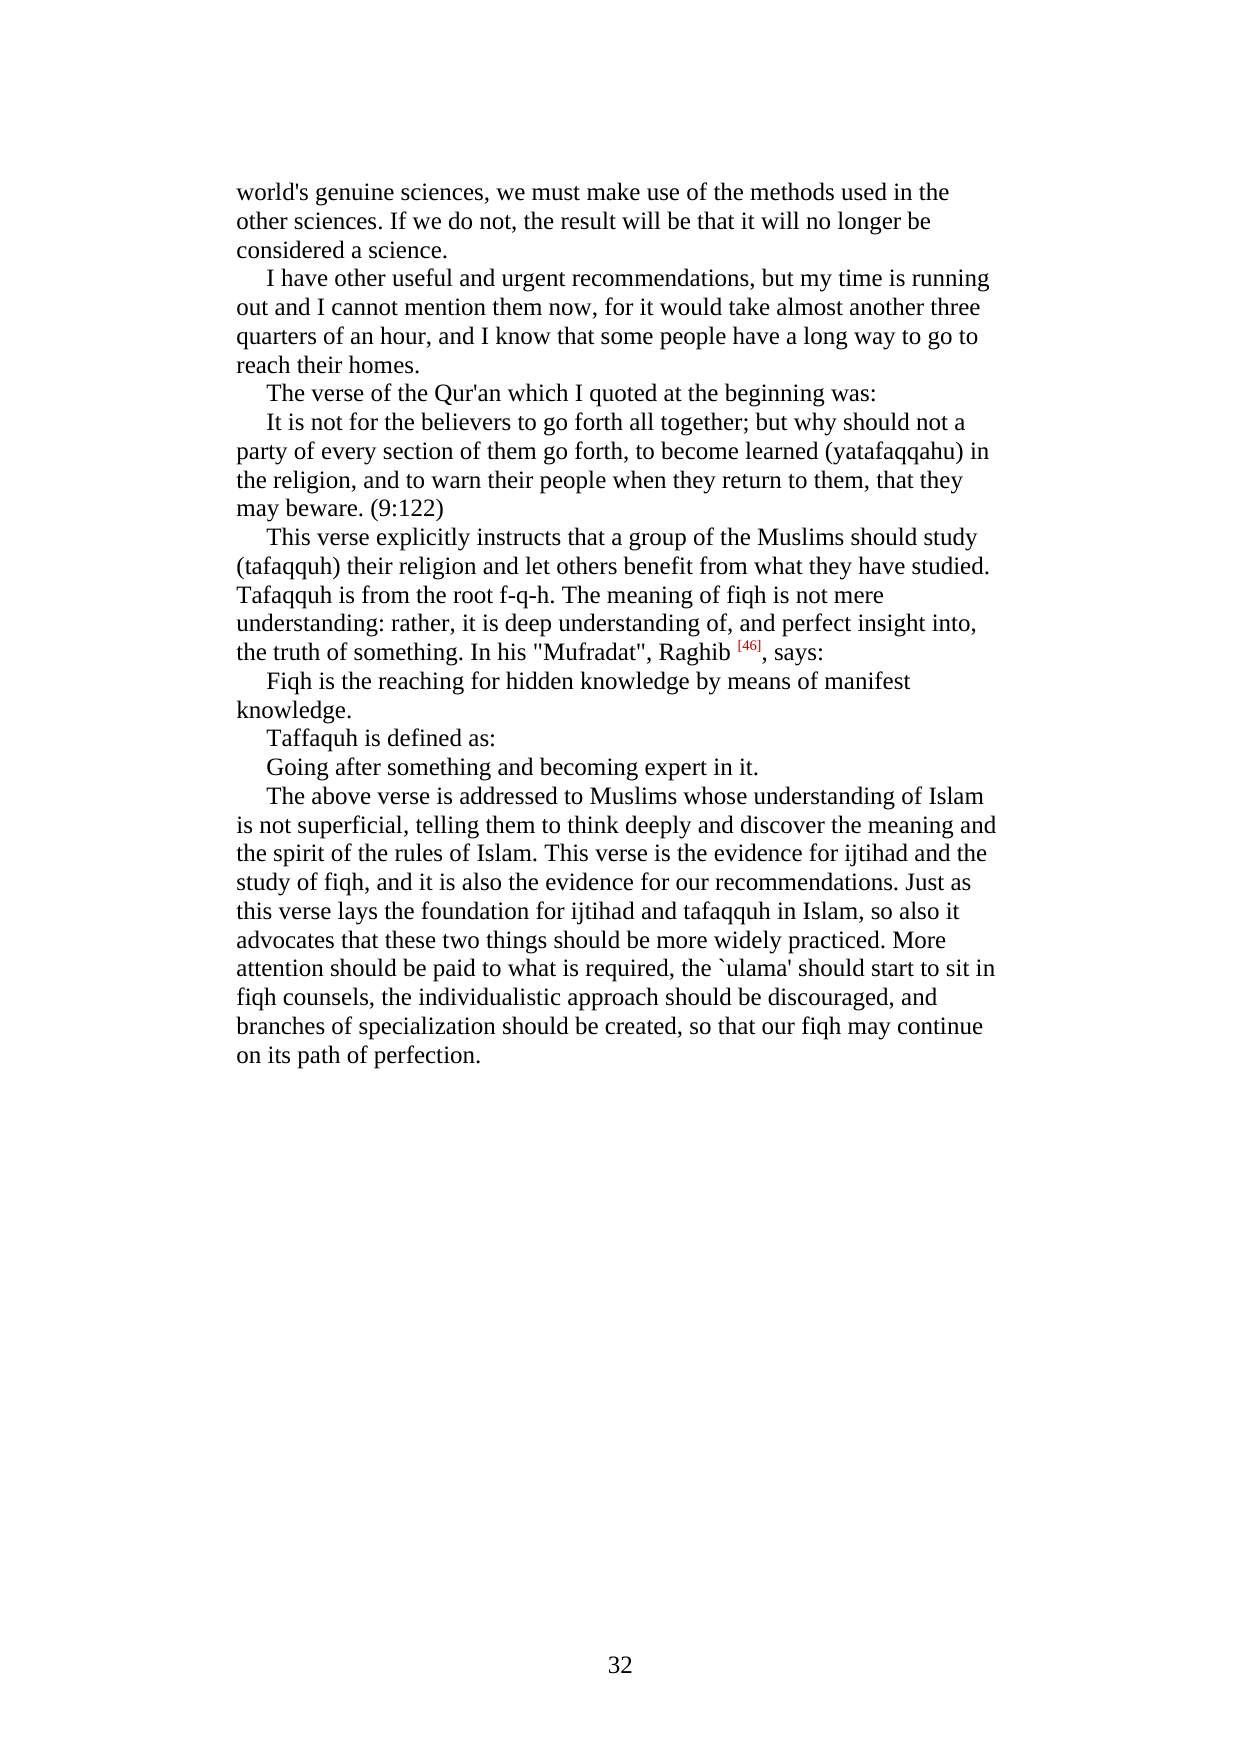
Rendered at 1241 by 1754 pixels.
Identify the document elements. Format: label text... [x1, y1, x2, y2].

text It is not for the believers to go forth all together; but why should not a party of every section of them go forth, to become learned (yatafaqqahu) in the religion, and to warn their people when they return to them, that they may beware. (9:122) [236, 407, 1004, 522]
text Taffaquh is defined as: [236, 723, 1004, 752]
text The verse of the Qur'an which I quoted at the beginning was: [236, 378, 1004, 407]
text The above verse is addressed to Muslims whose understanding of Islam is not superficial, telling them to think deeply and discover the meaning and the spirit of the rules of Islam. This verse is the evidence for ijtihad and the study of fiqh, and it is also the evidence for our recommendations. Just as this verse lays the foundation for ijtihad and tafaqquh in Islam, so also it advocates that these two things should be more widely practiced. More attention should be paid to what is required, the `ulama' should start to sit in fiqh counsels, the individualistic approach should be discouraged, and branches of specialization should be created, so that our fiqh may continue on its path of perfection. [236, 781, 1004, 1068]
text This verse explicitly instructs that a group of the Muslims should study (tafaqquh) their religion and let others benefit from what they have studied. Tafaqquh is from the root f-q-h. The meaning of fiqh is not mere understanding: rather, it is deep understanding of, and perfect insight into, the truth of something. In his "Mufradat", Raghib [46], says: [236, 522, 1004, 666]
text Fiqh is the reaching for hidden knowledge by means of manifest knowledge. [236, 666, 1004, 723]
text I have other useful and urgent recommendations, but my time is running out and I cannot mention them now, for it would take almost another three quarters of an hour, and I know that some people have a long way to go to reach their homes. [236, 263, 1004, 378]
text Going after something and becoming expert in it. [236, 752, 1004, 781]
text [236, 177, 1004, 263]
